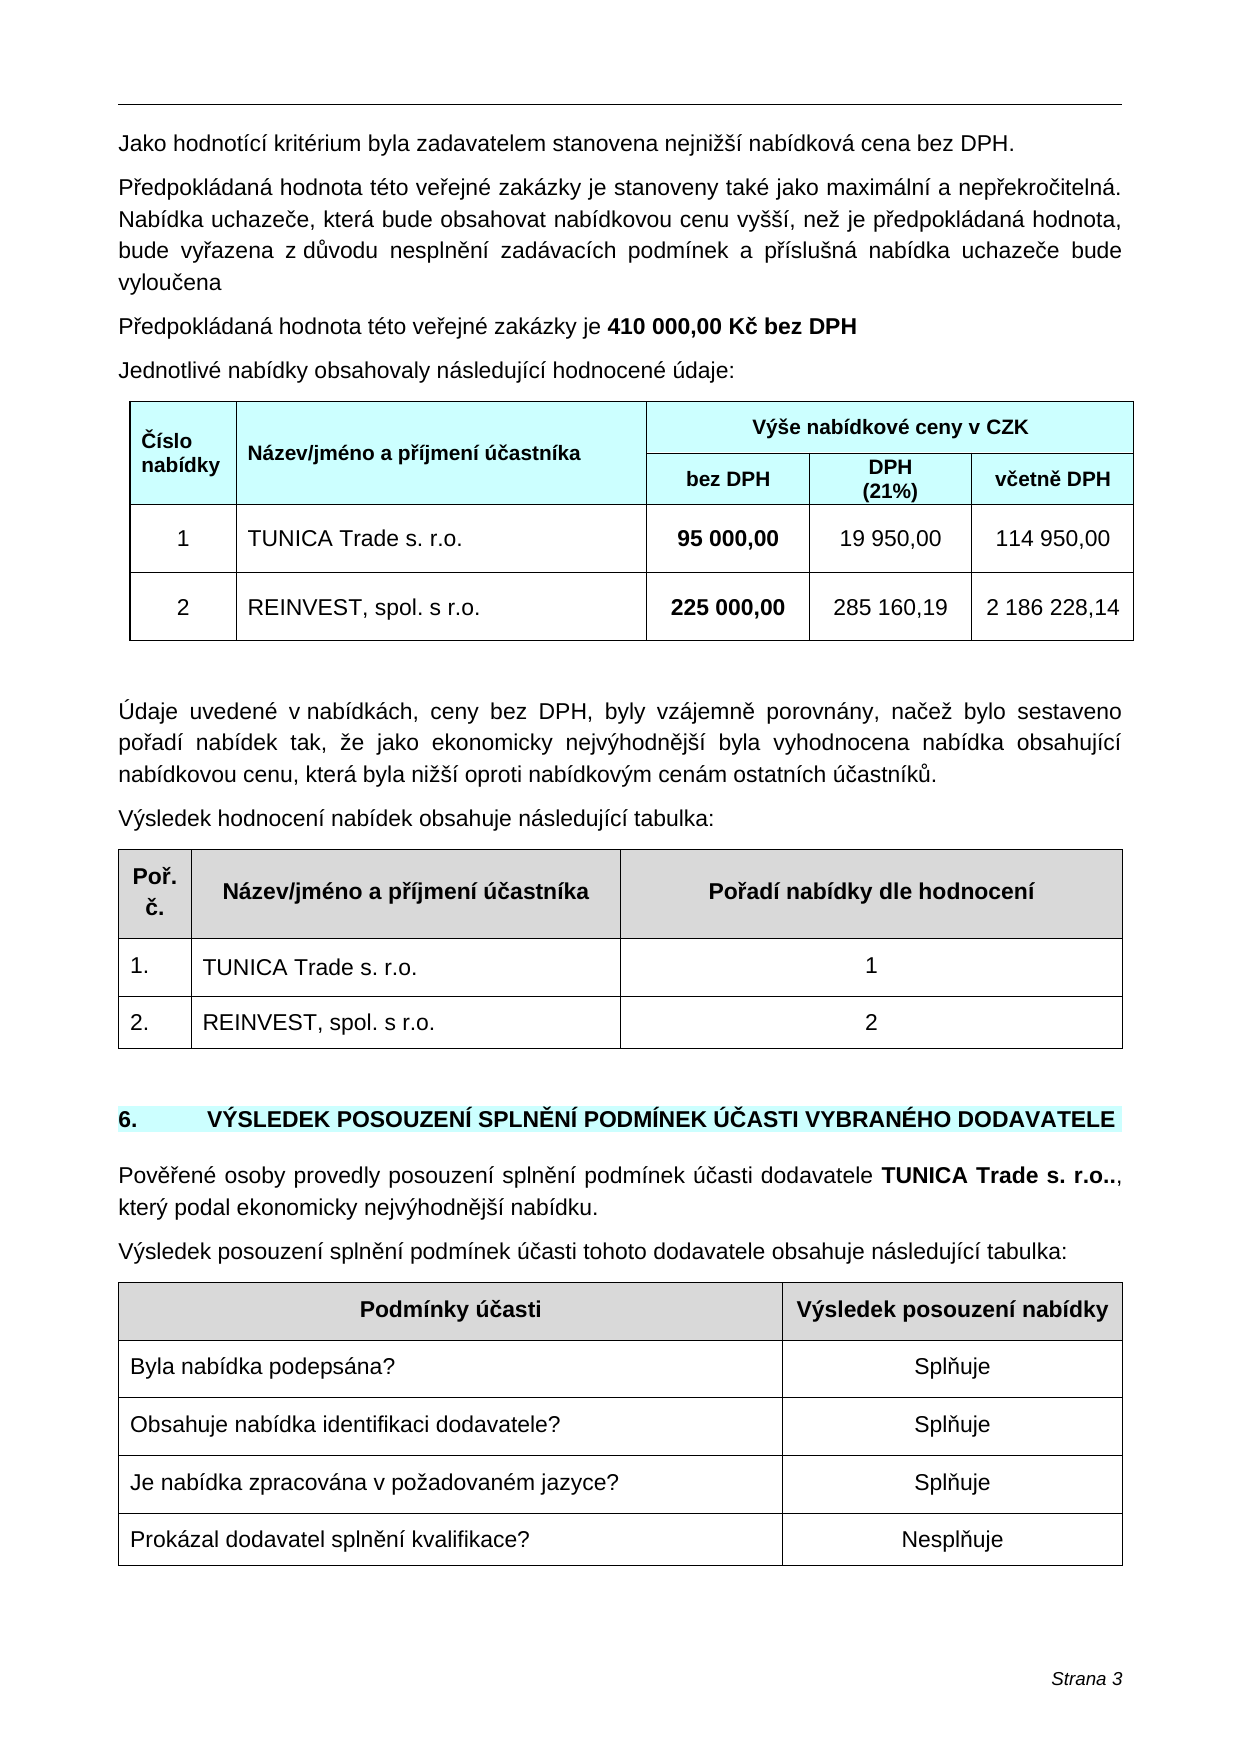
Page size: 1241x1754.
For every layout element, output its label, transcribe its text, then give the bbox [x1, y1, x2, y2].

table_header Název/jméno a příjmení účastníka [237, 402, 646, 504]
table_cell Je nabídka zpracována v požadovaném jazyce? [119, 1456, 782, 1512]
text Předpokládaná hodnota této veřejné zakázky je 410 000,00 Kč bez DPH [118, 313, 1122, 339]
text Výsledek posouzení splnění podmínek účasti tohoto dodavatele obsahuje následující tabulka: [118, 1238, 1122, 1264]
text VÝSLEDEK POSOUZENÍ SPLNĚNÍ PODMÍNEK ÚČASTI VYBRANÉHO DODAVATELE [118, 1106, 1122, 1132]
table_cell 19 950,00 [810, 505, 971, 572]
table_cell Byla nabídka podepsána? [119, 1341, 782, 1397]
table_header Výše nabídkové ceny v CZK [647, 402, 1133, 452]
text Údaje uvedené v nabídkách, ceny bez DPH, byly vzájemně porovnány, načež bylo sestaveno pořadí nabídek tak, že jako ekonomicky nejvýhodnější byla vyhodnocena nabídka obsahující nabídkovou cenu, která byla nižší oproti nabídkovým cenám ostatních účastníků. [118, 698, 1122, 787]
table_cell 1 [621, 939, 1122, 996]
table_cell REINVEST, spol. s r.o. [237, 573, 646, 640]
text Výsledek hodnocení nabídek obsahuje následující tabulka: [118, 805, 1122, 831]
table_cell 114 950,00 [972, 505, 1133, 572]
table_cell bez DPH [647, 454, 809, 504]
table_cell 2 186 228,14 [972, 573, 1133, 640]
table_cell Obsahuje nabídka identifikaci dodavatele? [119, 1398, 782, 1455]
text Pověřené osoby provedly posouzení splnění podmínek účasti dodavatele TUNICA Trade s. r.o.., který podal ekonomicky nejvýhodnější nabídku. [118, 1162, 1122, 1220]
text Předpokládaná hodnota této veřejné zakázky je stanoveny také jako maximální a nepřekročitelná. Nabídka uchazeče, která bude obsahovat nabídkovou cenu vyšší, než je předpokládaná hodnota, bude vyřazena z důvodu nesplnění zadávacích podmínek a příslušná nabídka uchazeče bude vyloučena [118, 174, 1122, 295]
table_header Pořadí nabídky dle hodnocení [621, 850, 1122, 938]
table_cell 2. [119, 997, 191, 1048]
table_cell 225 000,00 [647, 573, 809, 640]
table_cell 1. [119, 939, 191, 996]
table_cell DPH (21%) [810, 454, 971, 504]
table_cell TUNICA Trade s. r.o. [237, 505, 646, 572]
table_cell 2 [131, 573, 236, 640]
table_cell REINVEST, spol. s r.o. [192, 997, 620, 1048]
text Jako hodnotící kritérium byla zadavatelem stanovena nejnižší nabídková cena bez DPH. [118, 130, 1122, 156]
table_cell Splňuje [783, 1341, 1122, 1397]
table_cell 1 [131, 505, 236, 572]
table_header Název/jméno a příjmení účastníka [192, 850, 620, 938]
table_cell Splňuje [783, 1456, 1122, 1512]
table_cell Nesplňuje [783, 1514, 1122, 1565]
table_cell Splňuje [783, 1398, 1122, 1455]
table_header Výsledek posouzení nabídky [783, 1283, 1122, 1340]
table_header Poř. č. [119, 850, 191, 938]
text Jednotlivé nabídky obsahovaly následující hodnocené údaje: [118, 357, 1122, 383]
table_cell 285 160,19 [810, 573, 971, 640]
table_cell 95 000,00 [647, 505, 809, 572]
table_cell Prokázal dodavatel splnění kvalifikace? [119, 1514, 782, 1565]
table_cell 2 [621, 997, 1122, 1048]
table_cell TUNICA Trade s. r.o. [192, 939, 620, 996]
table_header Číslo nabídky [131, 402, 236, 504]
table_header Podmínky účasti [119, 1283, 782, 1340]
table_cell včetně DPH [972, 454, 1133, 504]
